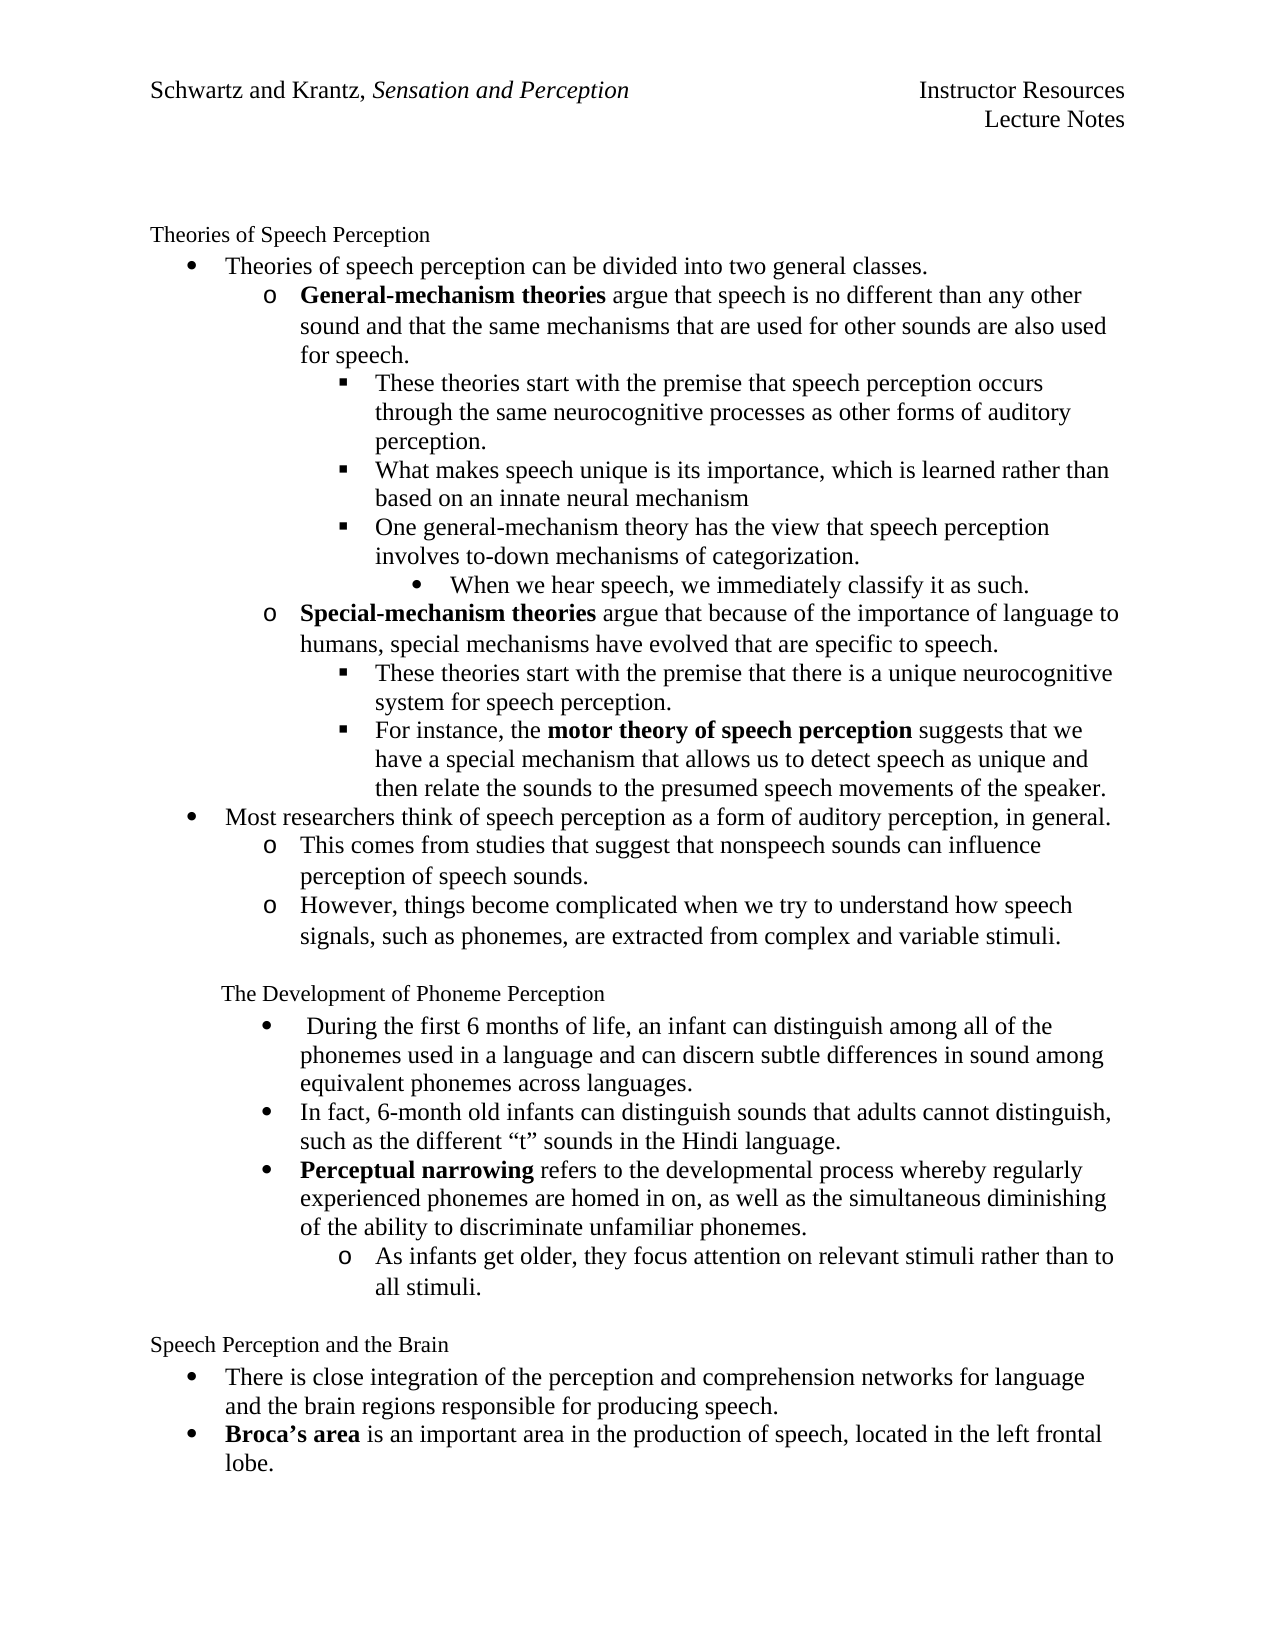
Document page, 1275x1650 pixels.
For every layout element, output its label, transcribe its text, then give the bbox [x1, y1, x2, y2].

text The Development of Phoneme Perception [150, 981, 1125, 1007]
list These theories start with the premise that there is a unique neurocognitive system for speech perception. [337, 658, 1125, 716]
text Theories of Speech Perception [150, 221, 1125, 247]
list General-mechanism theories argue that speech is no different than any other sound and that the same mechanisms that are used for other sounds are also used for speech. [262, 280, 1125, 368]
list These theories start with the premise that speech perception occurs through the same neurocognitive processes as other forms of auditory perception. [337, 368, 1125, 455]
list Special-mechanism theories argue that because of the importance of language to humans, special mechanisms have evolved that are specific to speech. [262, 598, 1125, 658]
list Theories of speech perception can be divided into two general classes. [187, 251, 1125, 280]
text Speech Perception and the Brain [150, 1331, 1125, 1358]
list During the first 6 months of life, an infant can distinguish among all of the phonemes used in a language and can discern subtle differences in sound among equivalent phonemes across languages. [262, 1011, 1125, 1097]
list As infants get older, they focus attention on relevant stimuli rather than to all stimuli. [337, 1241, 1125, 1301]
list In fact, 6-month old infants can distinguish sounds that adults cannot distinguish, such as the different “t” sounds in the Hindi language. [262, 1097, 1125, 1155]
list When we hear speech, we immediately classify it as such. [412, 570, 1125, 598]
list What makes speech unique is its importance, which is learned rather than based on an innate neural mechanism [337, 455, 1125, 512]
list Most researchers think of speech perception as a form of auditory perception, in general. [187, 802, 1125, 831]
list Broca’s area is an important area in the production of speech, located in the left frontal lobe. [187, 1419, 1125, 1477]
list However, things become complicated when we try to understand how speech signals, such as phonemes, are extracted from complex and variable stimuli. [262, 890, 1125, 950]
list This comes from studies that suggest that nonspeech sounds can influence perception of speech sounds. [262, 831, 1125, 890]
list For instance, the motor theory of speech perception suggests that we have a special mechanism that allows us to detect speech as unique and then relate the sounds to the presumed speech movements of the speaker. [337, 716, 1125, 802]
list One general-mechanism theory has the view that speech perception involves to-down mechanisms of categorization. [337, 512, 1125, 570]
list Perceptual narrowing refers to the developmental process whereby regularly experienced phonemes are homed in on, as well as the simultaneous diminishing of the ability to discriminate unfamiliar phonemes. [262, 1155, 1125, 1241]
list There is close integration of the perception and comprehension networks for language and the brain regions responsible for producing speech. [187, 1362, 1125, 1419]
